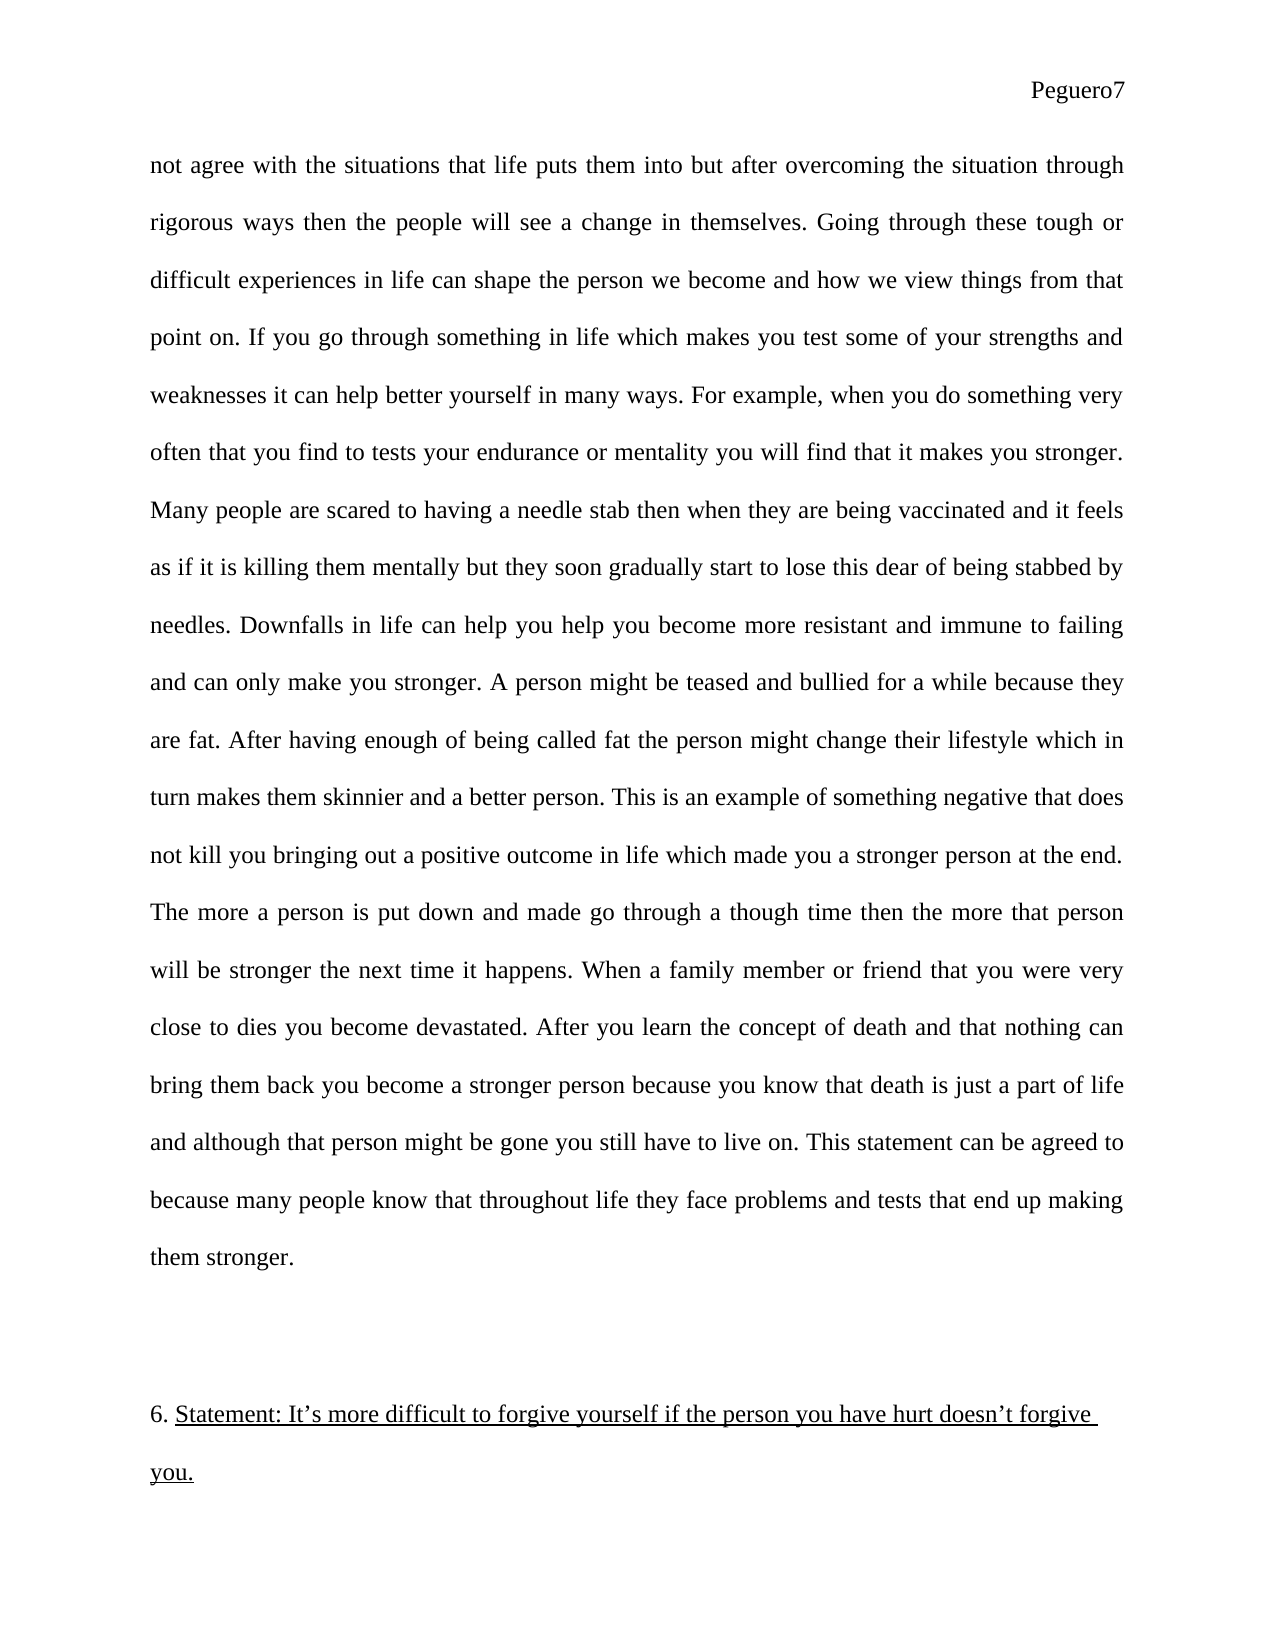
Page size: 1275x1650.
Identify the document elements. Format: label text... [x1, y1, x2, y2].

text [150, 150, 1125, 1271]
text 6. Statement: It’s more difficult to forgive yourself if the person you have hurt doesn’t forgive you. [150, 1399, 1125, 1485]
